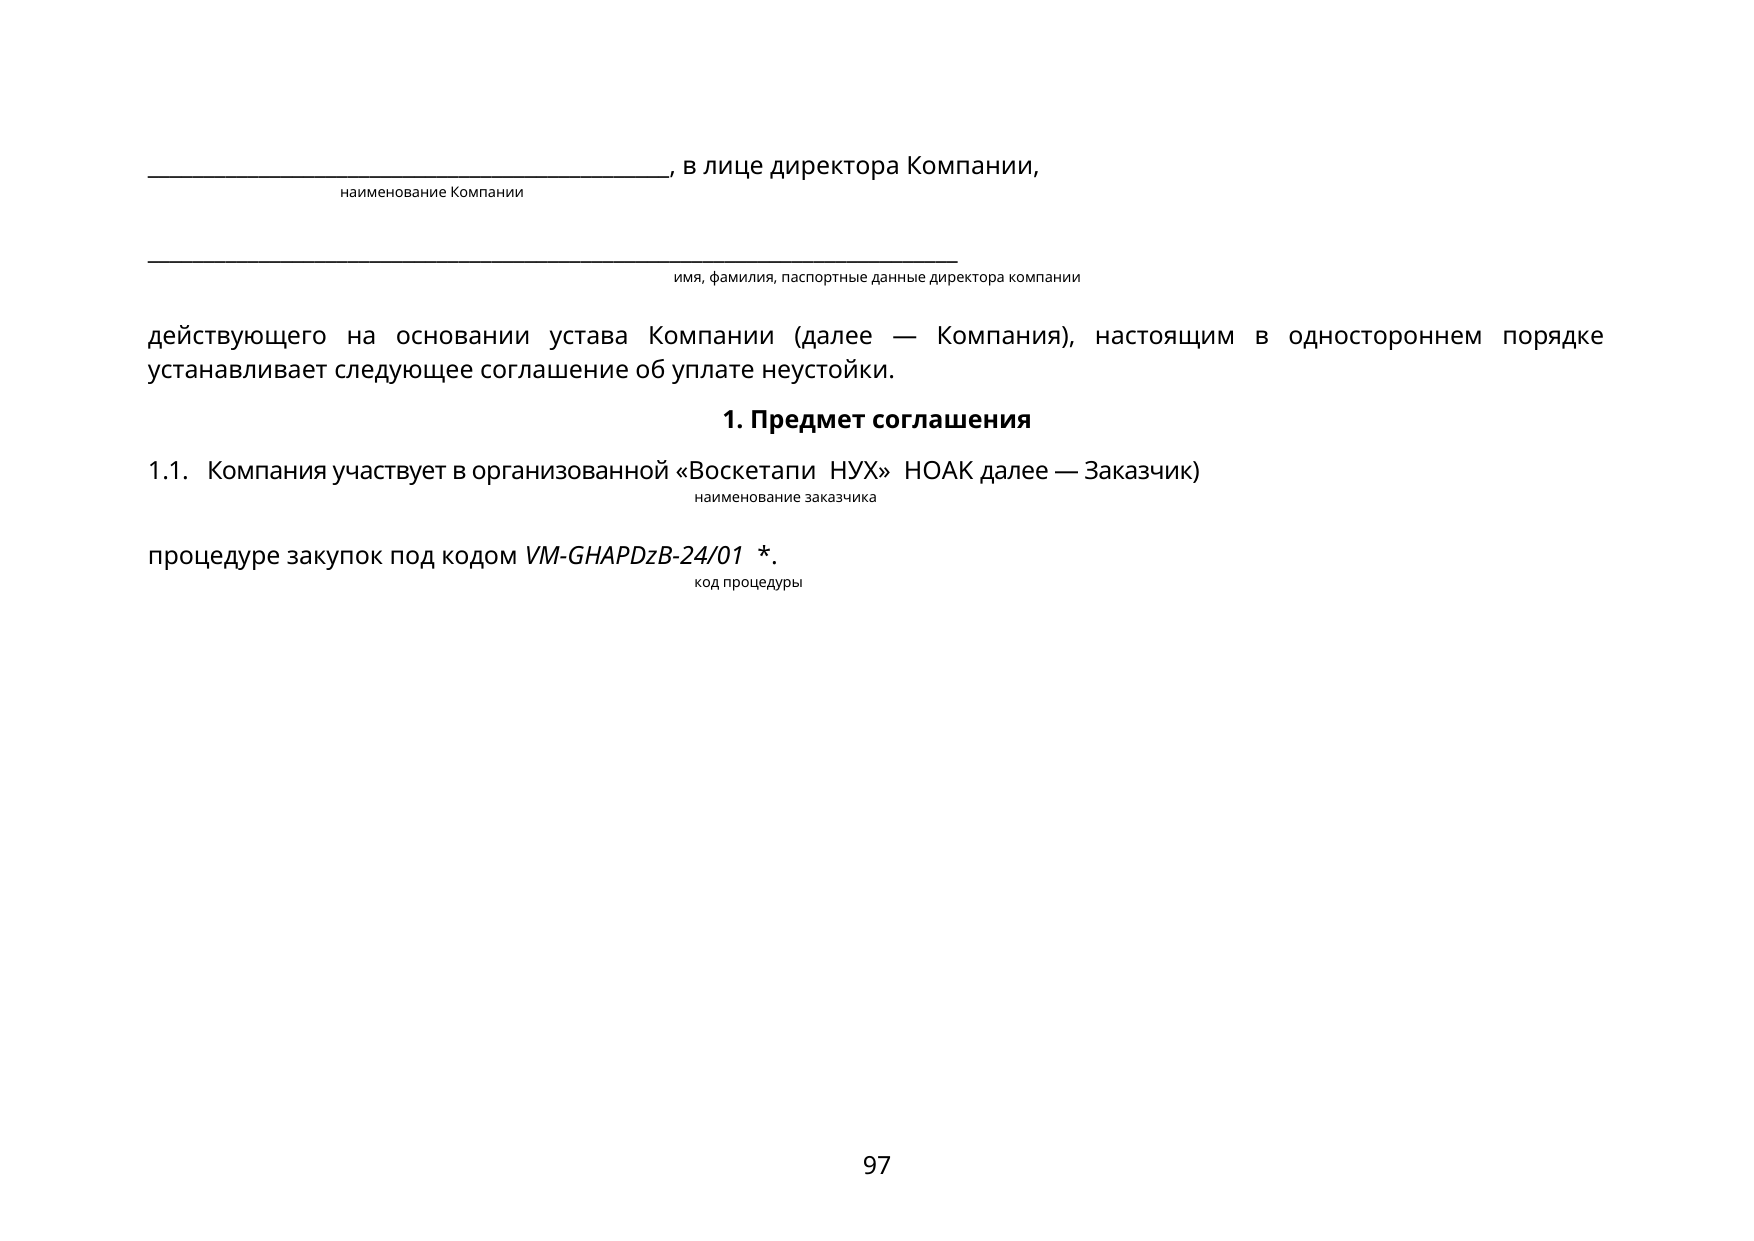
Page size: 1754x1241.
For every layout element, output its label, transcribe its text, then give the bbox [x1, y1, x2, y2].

text процедуре закупок под кодом VM-GHAPDzB-24/01 *. [148, 538, 1606, 572]
text 1.1. Компания участвует в организованной «Воскетапи НУХ» HOAK далее — Заказчик) [148, 453, 1606, 487]
text код процедуры [694, 572, 1606, 606]
text наименование заказчика [694, 487, 1606, 521]
text _______________________________________________, в лице директора Компании, [148, 148, 1606, 182]
text _________________________________________________________________________ [148, 232, 1606, 267]
text наименование Компании [340, 182, 1606, 216]
text действующего на основании устава Компании (далее — Компания), настоящим в одностороннем порядке устанавливает следующее соглашение об уплате неустойки. [148, 317, 1606, 385]
text 1. Предмет соглашения [148, 402, 1606, 436]
text имя, фамилия, паспортные данные директора компании [148, 267, 1606, 301]
